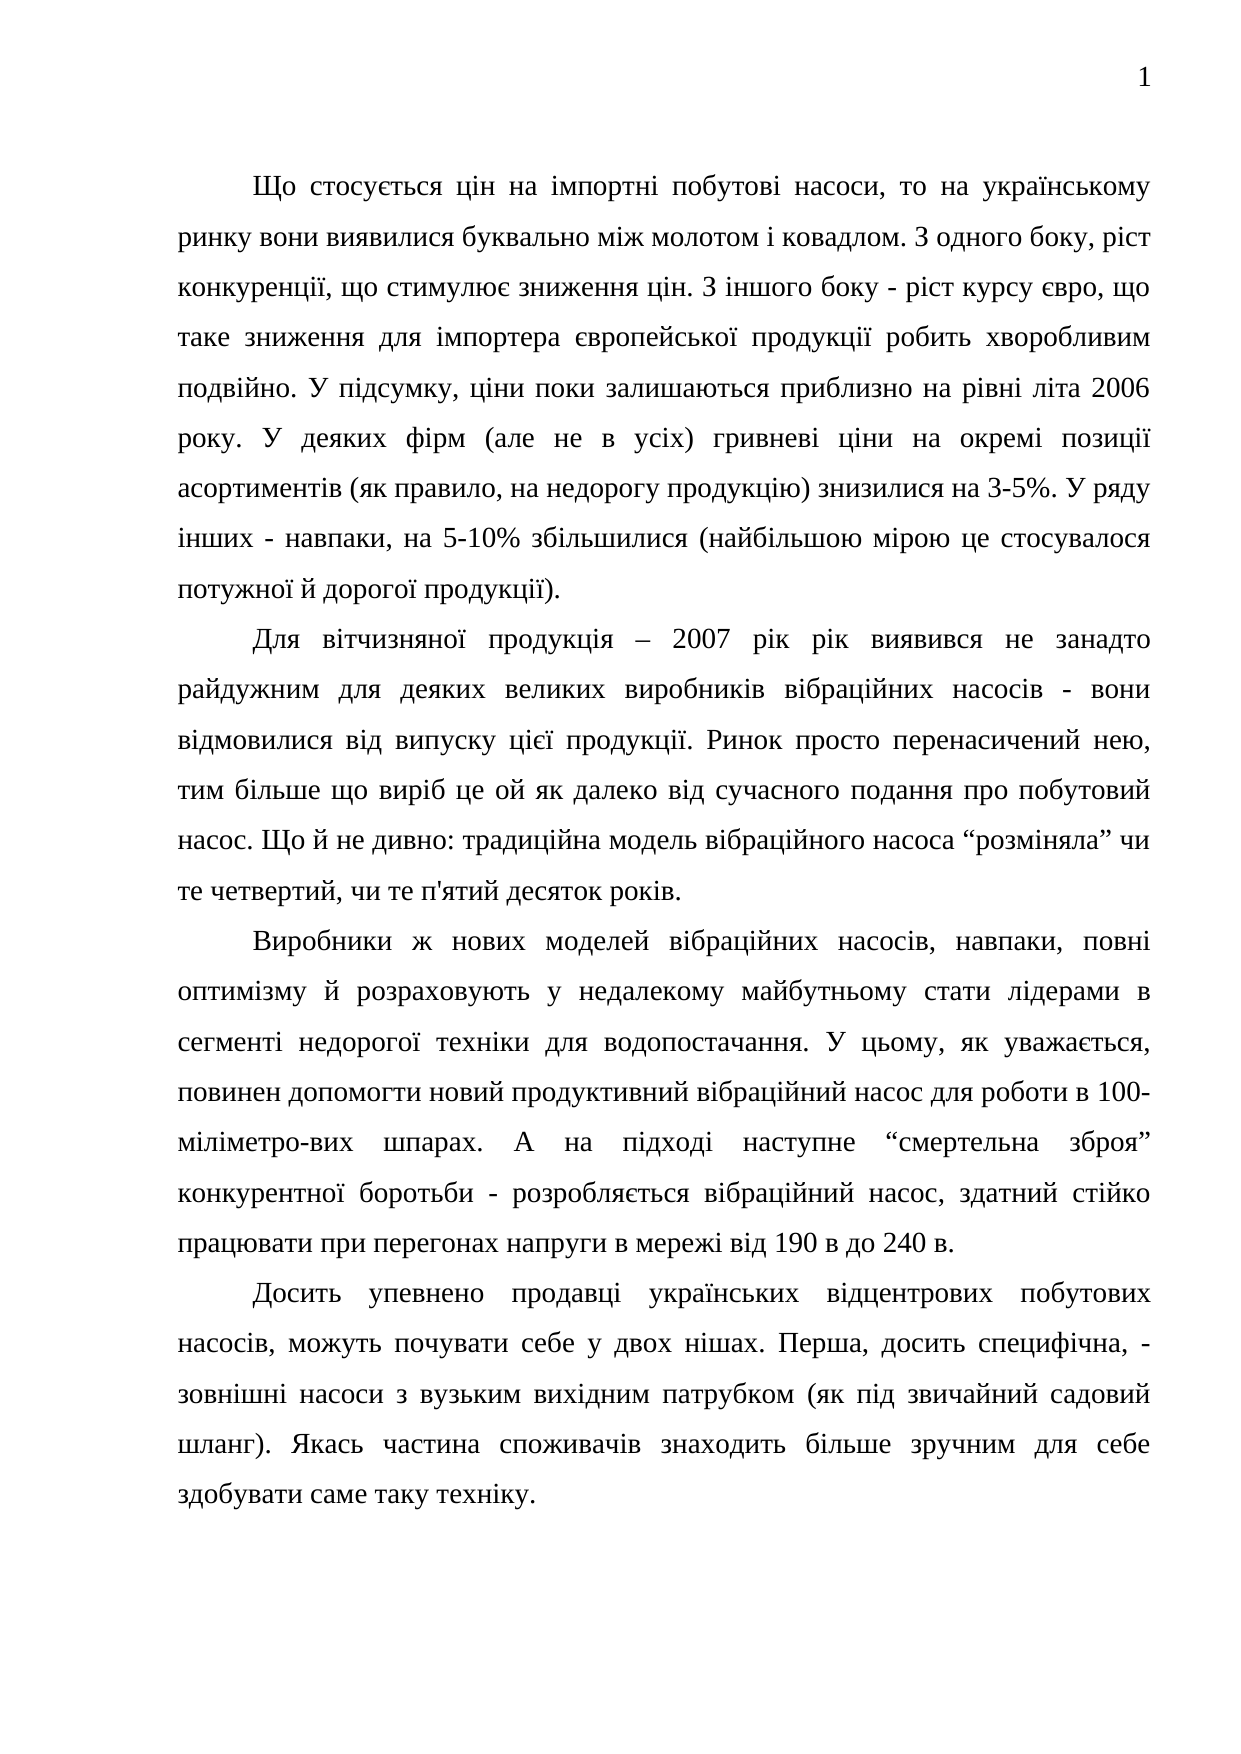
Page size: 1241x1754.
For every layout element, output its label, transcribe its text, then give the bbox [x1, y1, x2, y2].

text Досить упевнено продавці українських відцентрових побутових насосів, можуть почувати себе у двох нішах. Перша, досить специфічна, - зовнішні насоси з вузьким вихідним патрубком (як під звичайний садовий шланг). Якась частина споживачів знаходить більше зручним для себе здобувати саме таку техніку. [177, 1275, 1152, 1510]
text Виробники ж нових моделей вібраційних насосів, навпаки, повні оптимізму й розраховують у недалекому майбутньому стати лідерами в сегменті недорогої техніки для водопостачання. У цьому, як уважається, повинен допомогти новий продуктивний вібраційний насос для роботи в 100-міліметро-вих шпарах. А на підході наступне “смертельна зброя” конкурентної боротьби - розробляється вібраційний насос, здатний стійко працювати при перегонах напруги в мережі від 190 в до 240 в. [177, 923, 1152, 1258]
text Що стосується цін на імпортні побутові насоси, то на українському ринку вони виявилися буквально між молотом і ковадлом. З одного боку, ріст конкуренції, що стимулює зниження цін. З іншого боку - ріст курсу євро, що таке зниження для імпортера європейської продукції робить хворобливим подвійно. У підсумку, ціни поки залишаються приблизно на рівні літа 2006 року. У деяких фірм (але не в усіх) гривневі ціни на окремі позиції асортиментів (як правило, на недорогу продукцію) знизилися на 3-5%. У ряду інших - навпаки, на 5-10% збільшилися (найбільшою мірою це стосувалося потужної й дорогої продукції). [177, 168, 1152, 604]
text Для вітчизняної продукція – 2007 рік рік виявився не занадто райдужним для деяких великих виробників вібраційних насосів - вони відмовилися від випуску цієї продукції. Ринок просто перенасичений нею, тим більше що виріб це ой як далеко від сучасного подання про побутовий насос. Що й не дивно: традиційна модель вібраційного насоса “розміняла” чи те четвертий, чи те п'ятий десяток років. [177, 621, 1152, 906]
